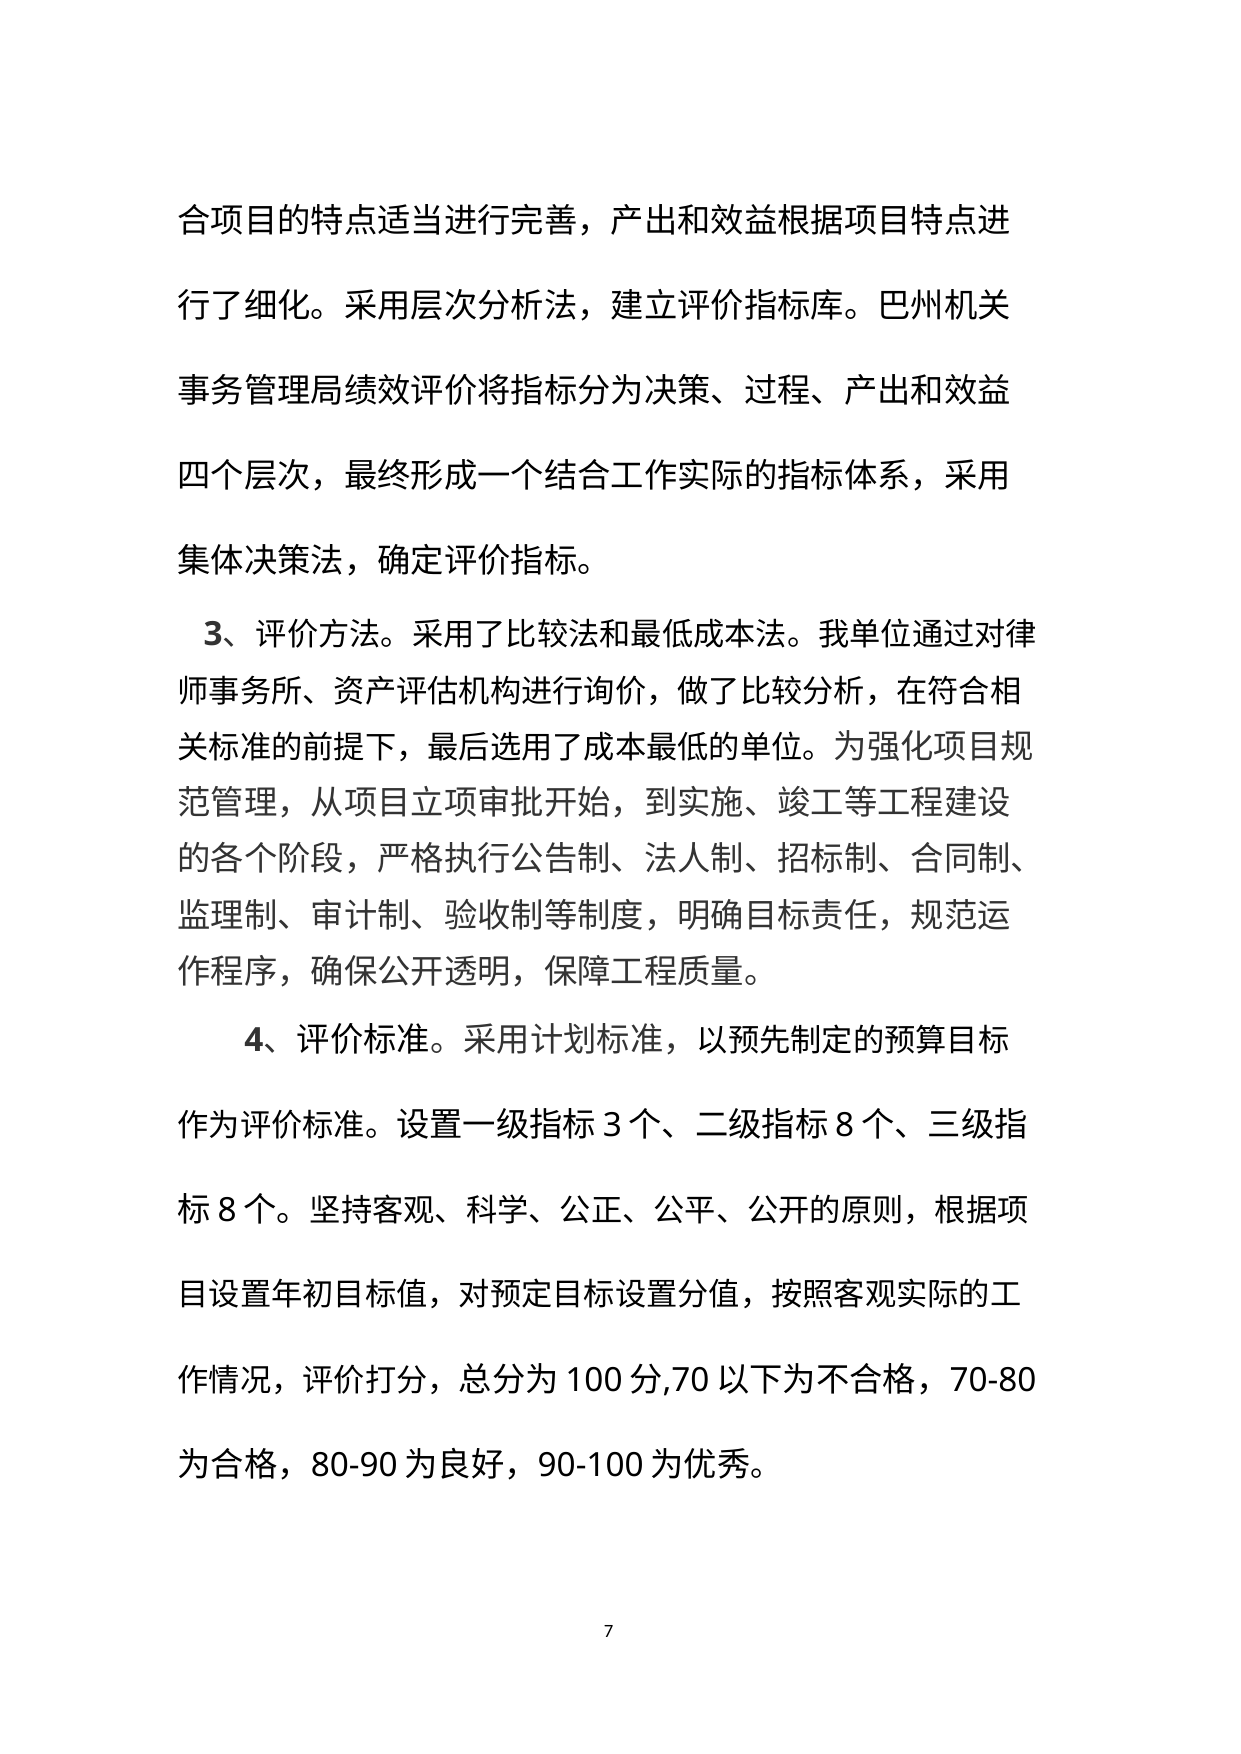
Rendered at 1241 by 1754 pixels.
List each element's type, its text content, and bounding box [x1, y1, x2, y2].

text 3、评价方法。采用了比较法和最低成本法。我单位通过对律师事务所、资产评估机构进行询价，做了比较分析，在符合相关标准的前提下，最后选用了成本最低的单位。为强化项目规范管理，从项目立项审批开始，到实施、竣工等工程建设的各个阶段，严格执行公告制、法人制、招标制、合同制、监理制、审计制、验收制等制度，明确目标责任，规范运作程序，确保公开透明，保障工程质量。 [177, 601, 1039, 994]
text 4、评价标准。采用计划标准，以预先制定的预算目标作为评价标准。设置一级指标3个、二级指标8个、三级指标8个。坚持客观、科学、公正、公平、公开的原则，根据项目设置年初目标值，对预定目标设置分值，按照客观实际的工作情况，评价打分，总分为100分,70以下为不合格，70-80为合格，80-90为良好，90-100为优秀。 [177, 994, 1039, 1504]
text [177, 176, 1039, 601]
